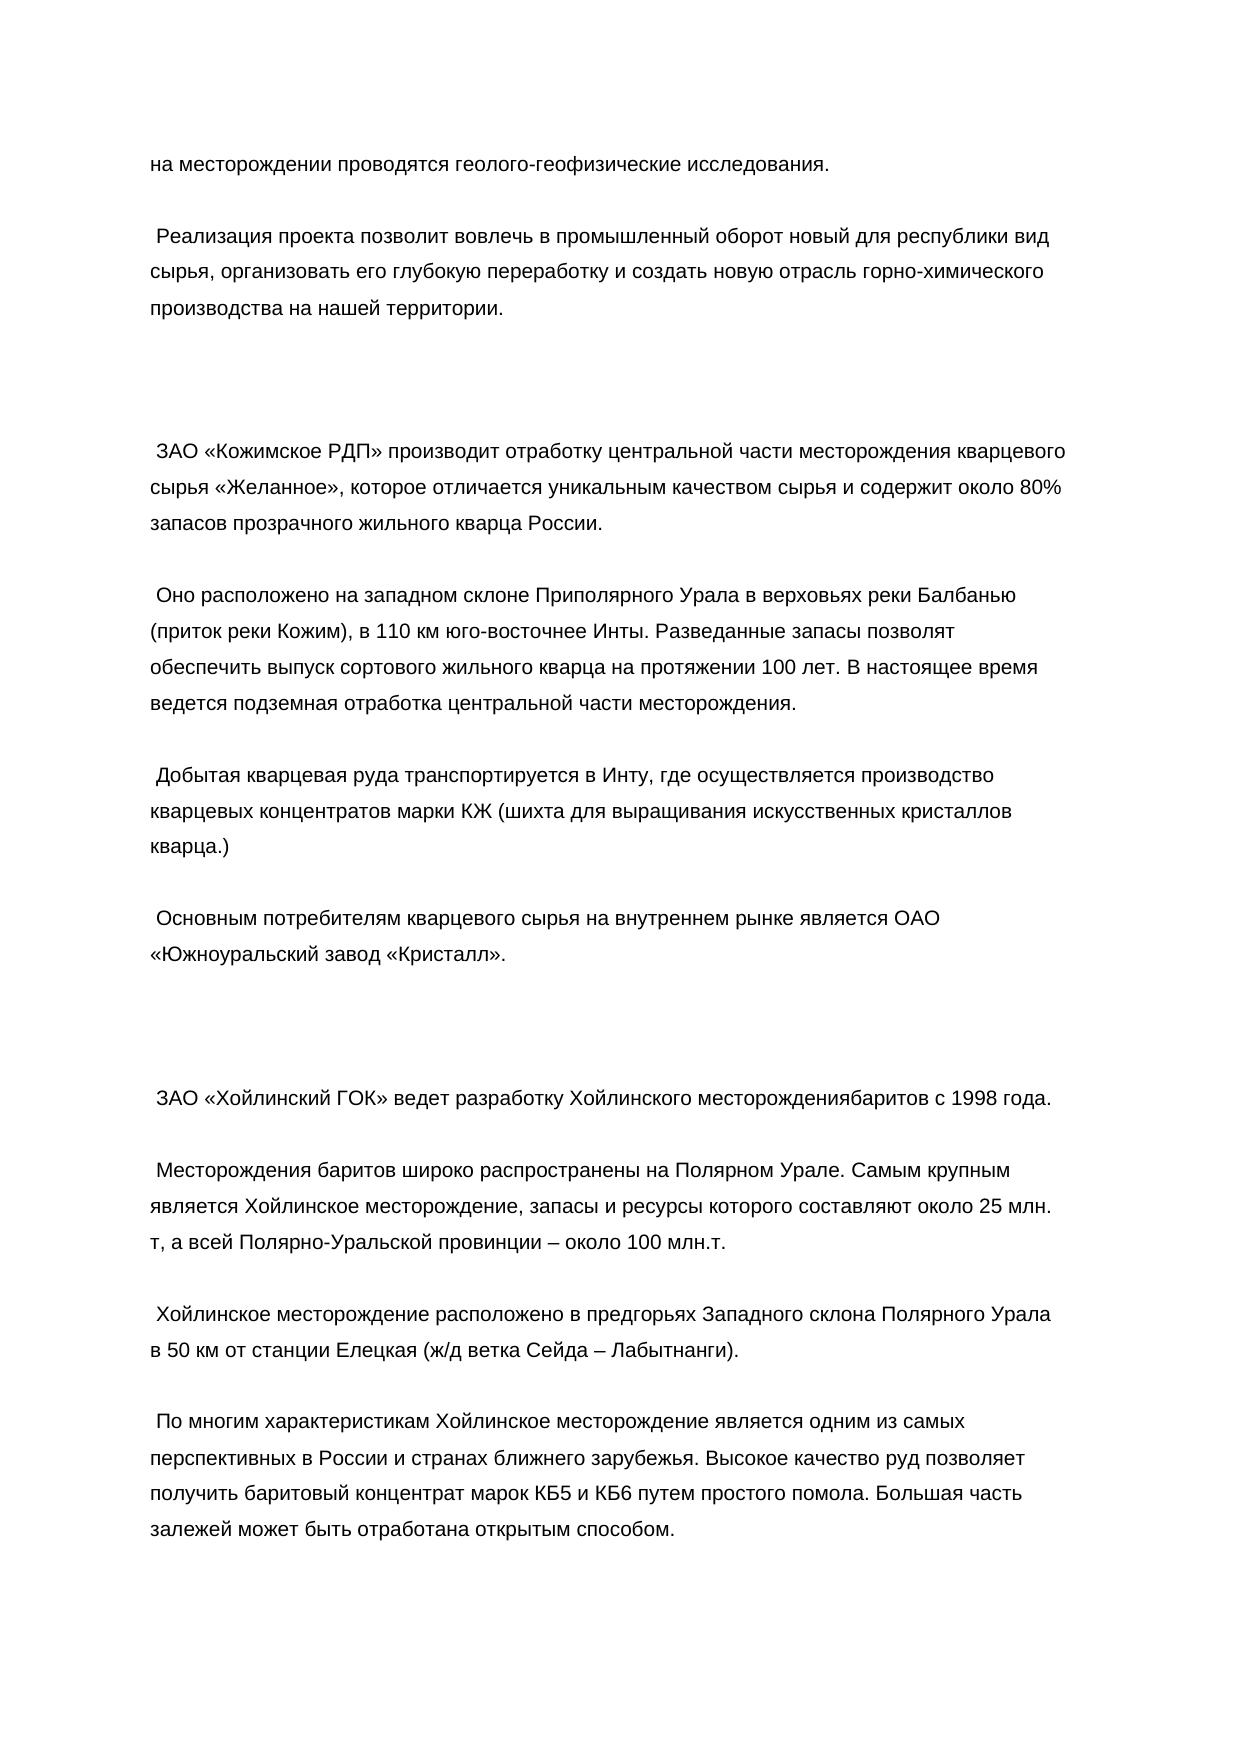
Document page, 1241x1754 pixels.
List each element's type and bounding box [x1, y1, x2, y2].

table_cell [140, 150, 1078, 1577]
